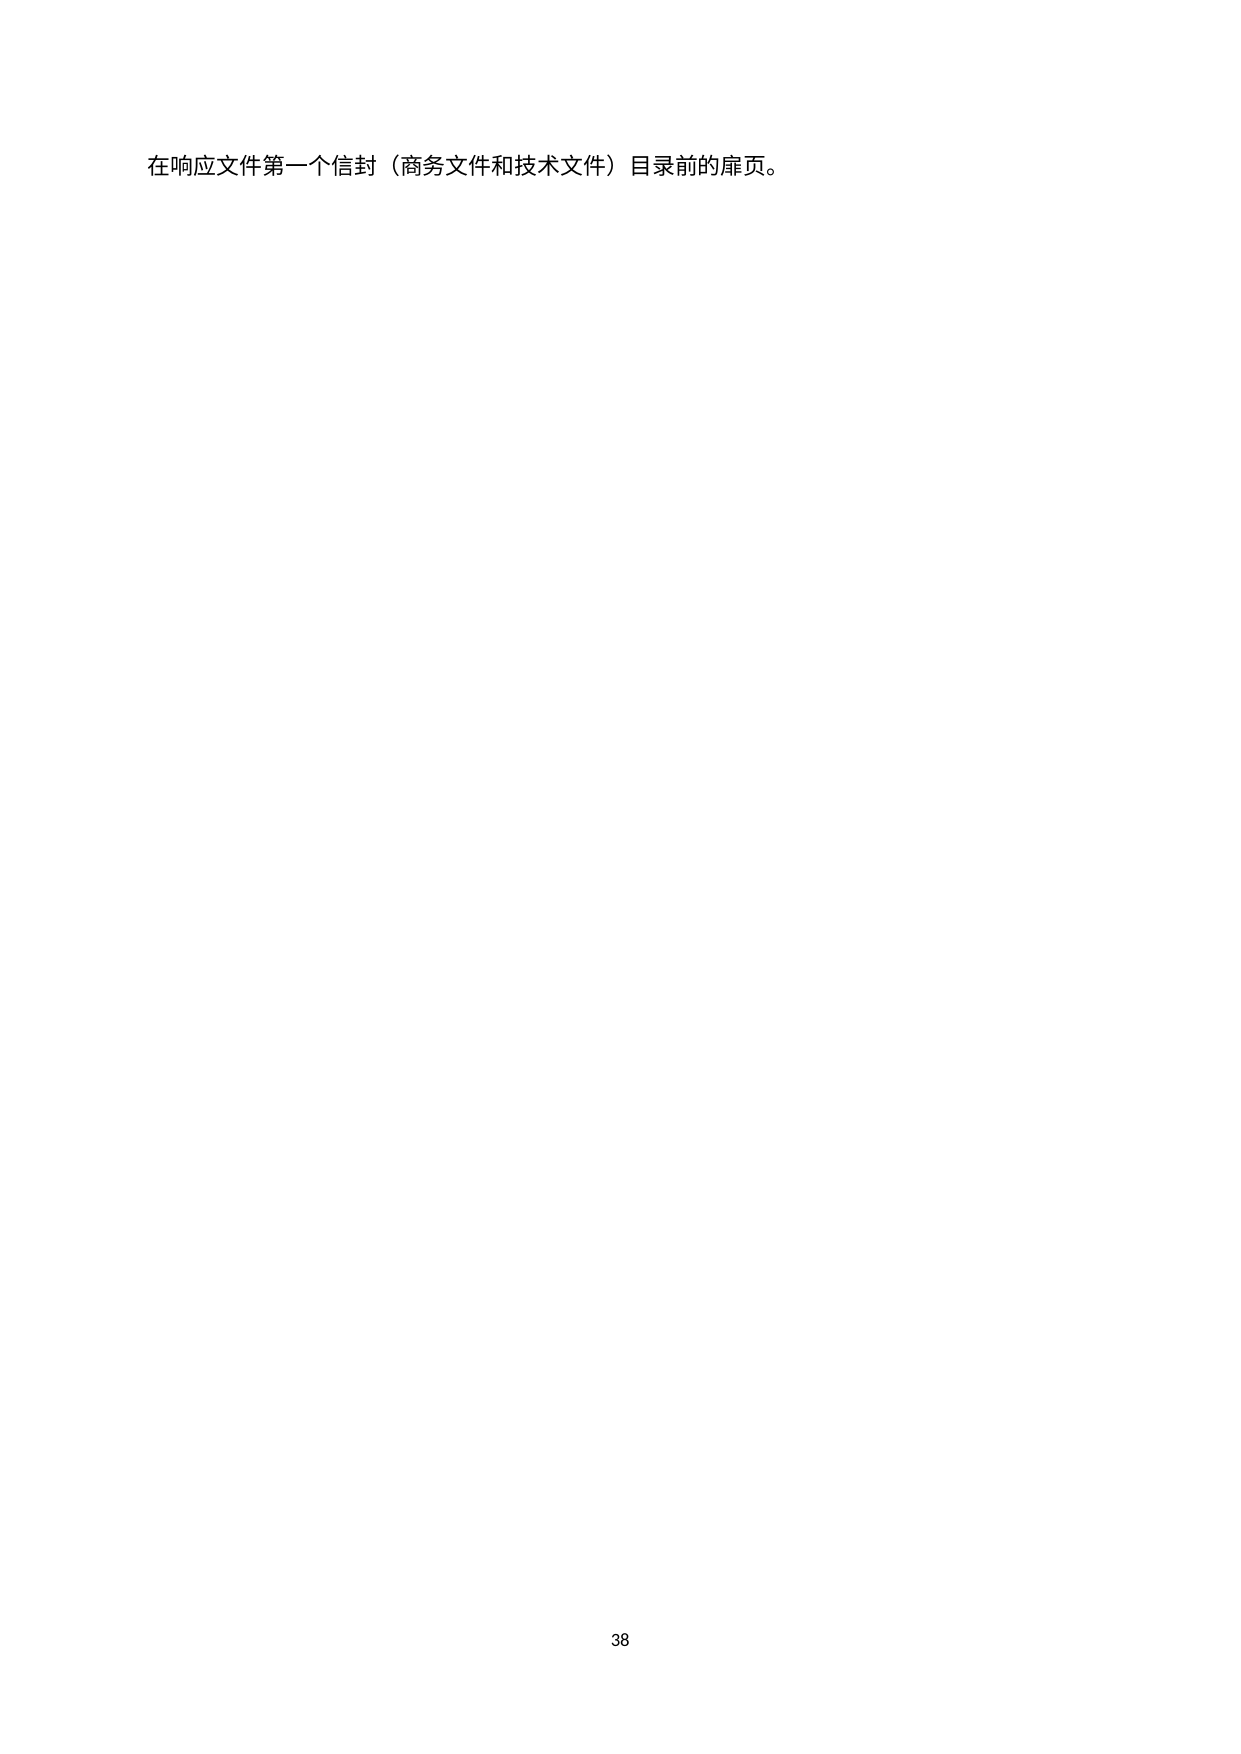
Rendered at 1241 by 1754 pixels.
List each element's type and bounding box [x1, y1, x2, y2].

text [148, 148, 1092, 181]
